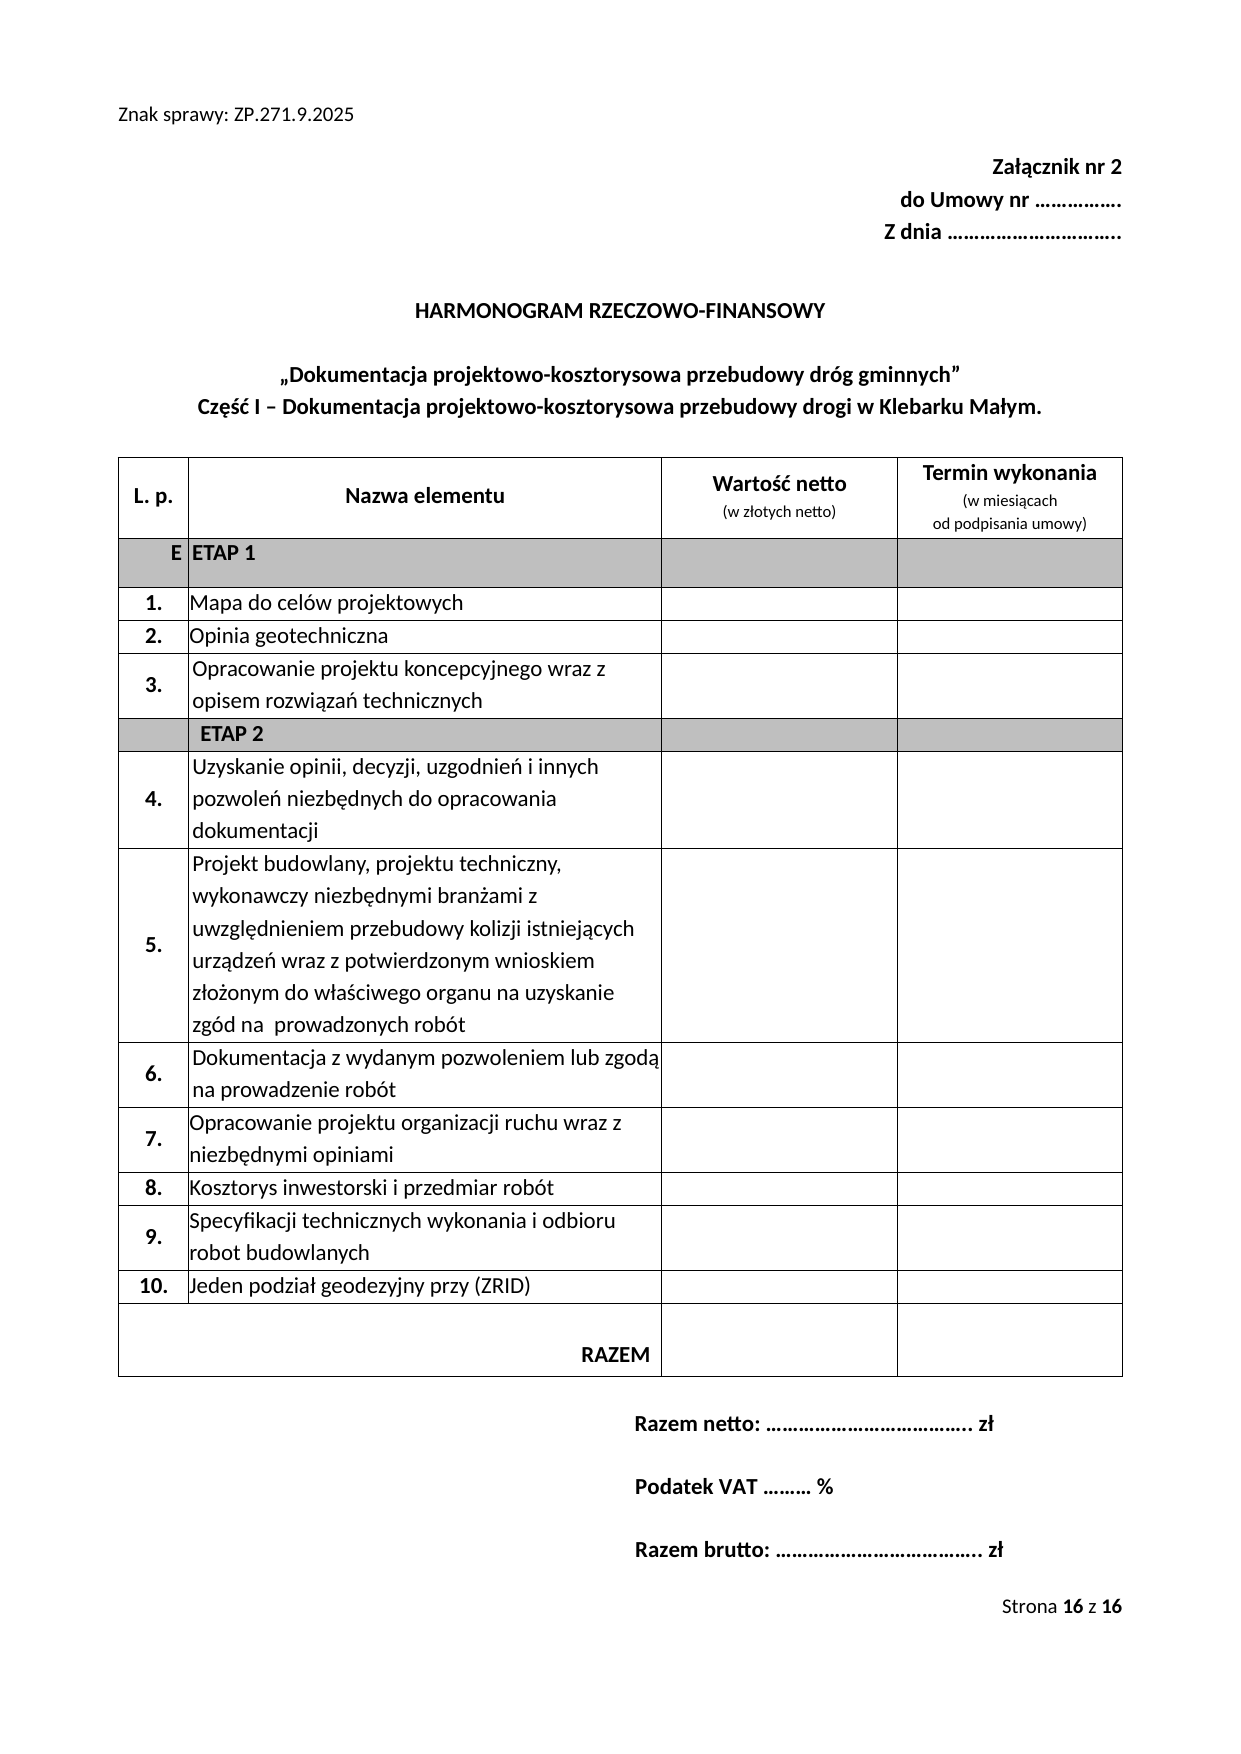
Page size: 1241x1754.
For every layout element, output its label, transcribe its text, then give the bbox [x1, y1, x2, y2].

table_cell [898, 719, 1122, 751]
table_cell Kosztorys inwestorski i przedmiar robót [189, 1173, 661, 1205]
table_cell 3. [119, 654, 188, 718]
table_cell RAZEM [119, 1304, 661, 1376]
text Załącznik nr 2 [118, 152, 1122, 181]
table_cell Opinia geotechniczna [189, 621, 661, 653]
table_cell [898, 1043, 1122, 1107]
text Część I – Dokumentacja projektowo-kosztorysowa przebudowy drogi w Klebarku Małym. [118, 392, 1122, 420]
table_cell 5. [119, 849, 188, 1042]
text Z dnia ………………………….. [118, 217, 1122, 245]
table_cell Specyfikacji technicznych wykonania i odbioru robot budowlanych [189, 1206, 661, 1270]
table_cell Mapa do celów projektowych [189, 588, 661, 620]
table_cell [662, 654, 897, 718]
table_cell [662, 539, 897, 587]
table_cell Opracowanie projektu organizacji ruchu wraz z niezbędnymi opiniami [189, 1108, 661, 1172]
table_cell [898, 1108, 1122, 1172]
table_cell [662, 1304, 897, 1376]
table_cell [898, 1271, 1122, 1303]
table_cell [662, 719, 897, 751]
table_cell 4. [119, 752, 188, 848]
table_cell Opracowanie projektu koncepcyjnego wraz z opisem rozwiązań technicznych [189, 654, 661, 718]
table_cell [662, 1043, 897, 1107]
table_cell [898, 849, 1122, 1042]
table_cell Jeden podział geodezyjny przy (ZRID) [189, 1271, 661, 1303]
table_cell [898, 539, 1122, 587]
table_cell [662, 1206, 897, 1270]
table_cell ETAP 2 [189, 719, 661, 751]
table_cell 1. [119, 588, 188, 620]
table_cell [662, 849, 897, 1042]
table_header Termin wykonania (w miesiącach od podpisania umowy) [898, 458, 1122, 537]
text Podatek VAT ……… % [118, 1472, 1078, 1500]
table_cell [898, 1206, 1122, 1270]
table_cell 10. [119, 1271, 188, 1303]
table_cell [662, 1108, 897, 1172]
table_cell 8. [119, 1173, 188, 1205]
table_cell [662, 621, 897, 653]
table_cell [898, 654, 1122, 718]
table_header Nazwa elementu [189, 458, 661, 537]
table_cell Projekt budowlany, projektu techniczny, wykonawczy niezbędnymi branżami z uwzględnieniem przebudowy kolizji istniejących urządzeń wraz z potwierdzonym wnioskiem złożonym do właściwego organu na uzyskanie zgód na prowadzonych robót [189, 849, 661, 1042]
table_cell [662, 1271, 897, 1303]
table_header Wartość netto (w złotych netto) [662, 458, 897, 537]
text Razem netto: ……………………………….. zł [118, 1409, 1078, 1437]
table_cell [662, 588, 897, 620]
table_cell [119, 719, 188, 751]
table_cell [662, 1173, 897, 1205]
text Razem brutto: ……………………………….. zł [118, 1535, 1078, 1563]
table_cell [898, 588, 1122, 620]
table_cell [898, 1173, 1122, 1205]
table_cell [898, 752, 1122, 848]
table_cell 7. [119, 1108, 188, 1172]
text HARMONOGRAM RZECZOWO-FINANSOWY [118, 296, 1122, 324]
table_cell [662, 752, 897, 848]
table_cell [119, 539, 188, 587]
table_cell [898, 1304, 1122, 1376]
table_cell 6. [119, 1043, 188, 1107]
table_cell 2. [119, 621, 188, 653]
table_cell [898, 621, 1122, 653]
table_cell Uzyskanie opinii, decyzji, uzgodnień i innych pozwoleń niezbędnych do opracowania dokumentacji [189, 752, 661, 848]
text „Dokumentacja projektowo-kosztorysowa przebudowy dróg gminnych” [118, 360, 1122, 388]
text do Umowy nr ……………. [118, 185, 1122, 213]
table_header L. p. [119, 458, 188, 537]
table_cell Dokumentacja z wydanym pozwoleniem lub zgodą na prowadzenie robót [189, 1043, 661, 1107]
table_cell E ETAP 1 [189, 539, 661, 587]
table_cell 9. [119, 1206, 188, 1270]
